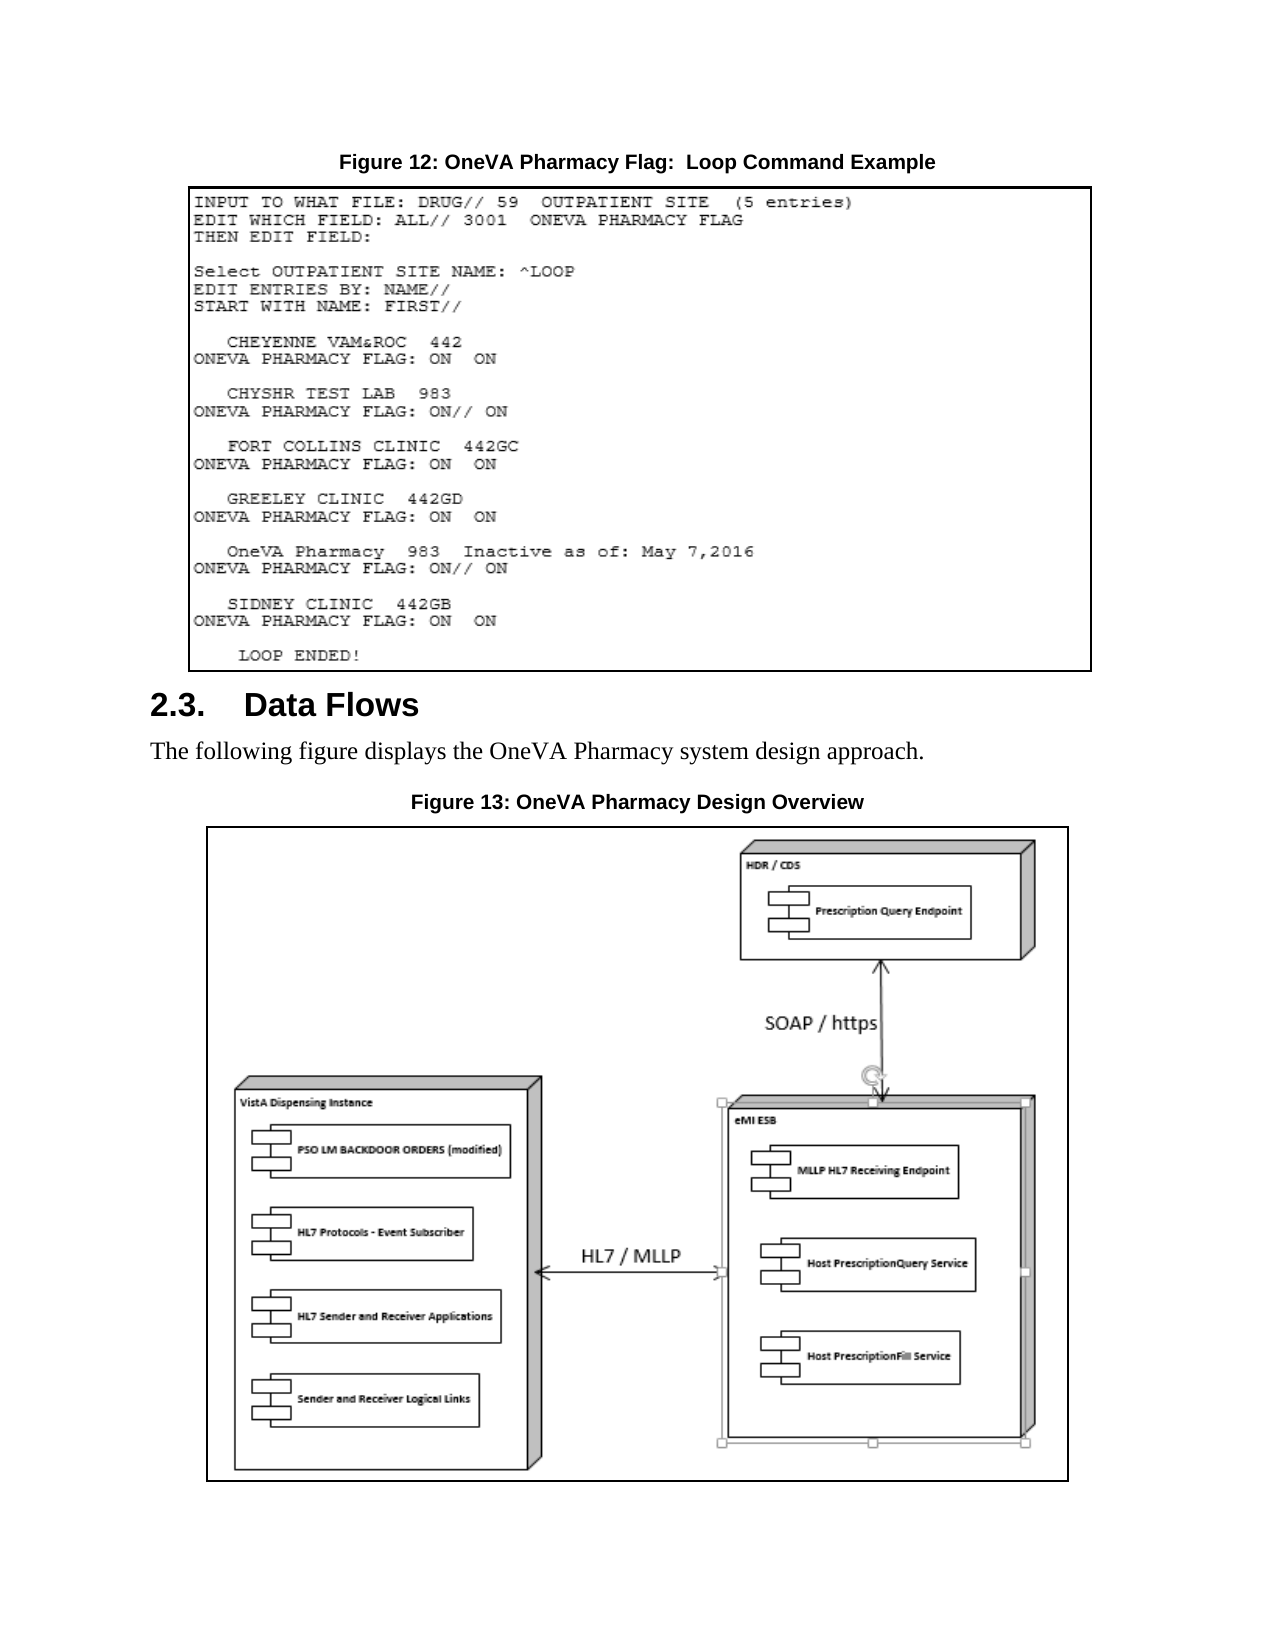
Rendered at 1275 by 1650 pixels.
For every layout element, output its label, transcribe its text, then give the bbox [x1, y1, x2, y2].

picture [190, 189, 1090, 670]
text Figure 13: OneVA Pharmacy Design Overview [150, 789, 1125, 813]
text The following figure displays the OneVA Pharmacy system design approach. [150, 736, 1125, 764]
text Figure 12: OneVA Pharmacy Flag: Loop Command Example [150, 150, 1125, 174]
subtitle Data Flows [150, 685, 1125, 723]
picture [208, 828, 1067, 1480]
